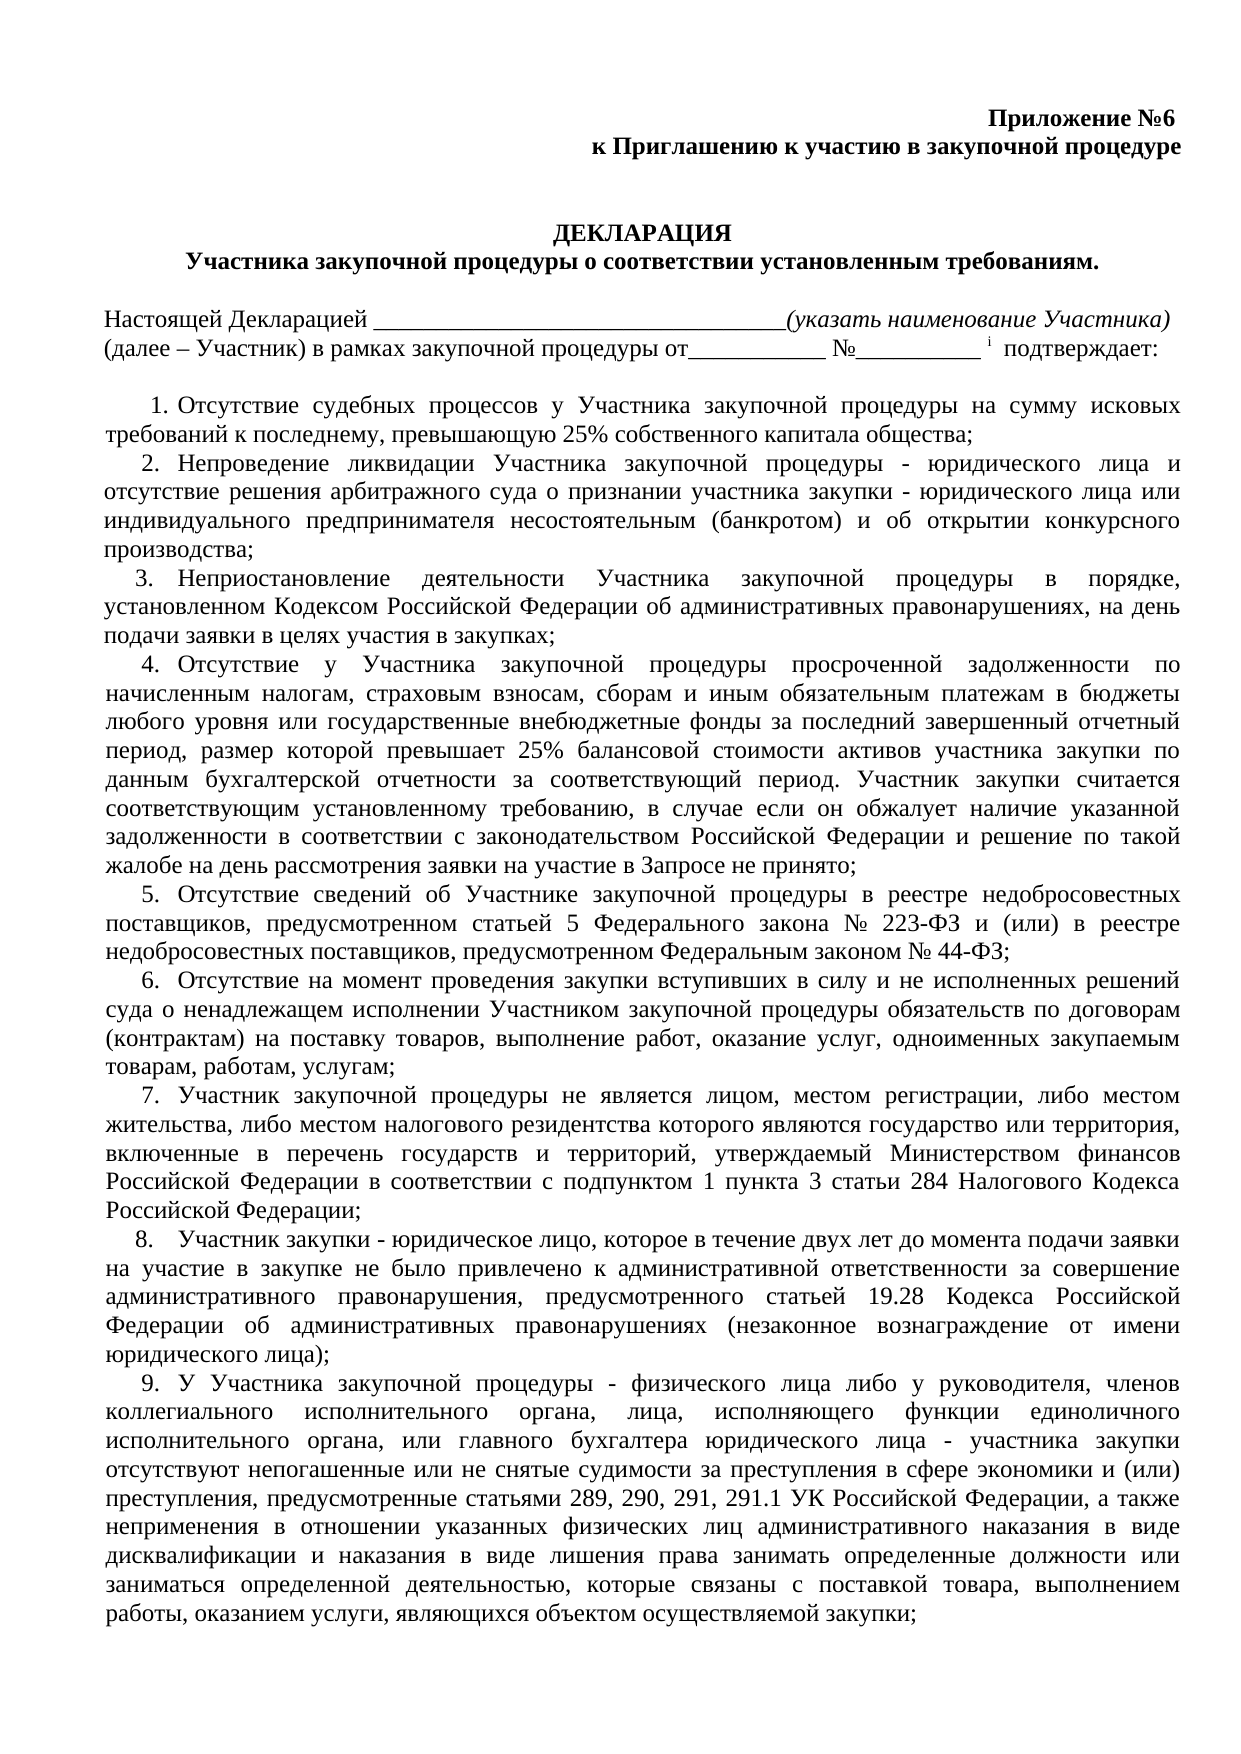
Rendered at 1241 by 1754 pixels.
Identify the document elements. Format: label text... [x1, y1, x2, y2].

list У Участника закупочной процедуры - физического лица либо у руководителя, членов коллегиального исполнительного органа, лица, исполняющего функции единоличного исполнительного органа, или главного бухгалтера юридического лица - участника закупки отсутствуют непогашенные или не снятые судимости за преступления в сфере экономики и (или) преступления, предусмотренные статьями 289, 290, 291, 291.1 УК Российской Федерации, а также неприменения в отношении указанных физических лиц административного наказания в виде дисквалификации и наказания в виде лишения права занимать определенные должности или заниматься определенной деятельностью, которые связаны с поставкой товара, выполнением работы, оказанием услуги, являющихся объектом осуществляемой закупки; [105, 1368, 1181, 1626]
text ДЕКЛАРАЦИЯ [103, 218, 1181, 246]
text Приложение №6 к Приглашению к участию в закупочной процедуре [103, 103, 1181, 160]
list Участник закупки - юридическое лицо, которое в течение двух лет до момента подачи заявки на участие в закупке не было привлечено к административной ответственности за совершение административного правонарушения, предусмотренного статьей 19.28 Кодекса Российской Федерации об административных правонарушениях (незаконное вознаграждение от имени юридического лица); [105, 1224, 1181, 1368]
list Отсутствие у Участника закупочной процедуры просроченной задолженности по начисленным налогам, страховым взносам, сборам и иным обязательным платежам в бюджеты любого уровня или государственные внебюджетные фонды за последний завершенный отчетный период, размер которой превышает 25% балансовой стоимости активов участника закупки по данным бухгалтерской отчетности за соответствующий период. Участник закупки считается соответствующим установленному требованию, в случае если он обжалует наличие указанной задолженности в соответствии с законодательством Российской Федерации и решение по такой жалобе на день рассмотрения заявки на участие в Запросе не принято; [105, 649, 1181, 879]
list Непроведение ликвидации Участника закупочной процедуры - юридического лица и отсутствие решения арбитражного суда о признании участника закупки - юридического лица или индивидуального предпринимателя несостоятельным (банкротом) и об открытии конкурсного производства; [103, 448, 1181, 563]
list Неприостановление деятельности Участника закупочной процедуры в порядке, установленном Кодексом Российской Федерации об административных правонарушениях, на день подачи заявки в целях участия в закупках; [103, 563, 1181, 649]
text Настоящей Декларацией _________________________________(указать наименование Участника) (далее – Участник) в рамках закупочной процедуры от___________ №__________ подтверждает: [103, 304, 1181, 361]
list Отсутствие на момент проведения закупки вступивших в силу и не исполненных решений суда о ненадлежащем исполнении Участником закупочной процедуры обязательств по договорам (контрактам) на поставку товаров, выполнение работ, оказание услуг, одноименных закупаемым товарам, работам, услугам; [105, 965, 1181, 1080]
text Участника закупочной процедуры о соответствии установленным требованиям. [103, 246, 1181, 275]
list Участник закупочной процедуры не является лицом, местом регистрации, либо местом жительства, либо местом налогового резидентства которого являются государство или территория, включенные в перечень государств и территорий, утверждаемый Министерством финансов Российской Федерации в соответствии с подпунктом 1 пункта 3 статьи 284 Налогового Кодекса Российской Федерации; [105, 1080, 1181, 1224]
list Отсутствие судебных процессов у Участника закупочной процедуры на сумму исковых требований к последнему, превышающую 25% собственного капитала общества; [105, 390, 1181, 448]
list Отсутствие сведений об Участнике закупочной процедуры в реестре недобросовестных поставщиков, предусмотренном статьей 5 Федерального закона № 223-ФЗ и (или) в реестре недобросовестных поставщиков, предусмотренном Федеральным законом № 44-ФЗ; [105, 879, 1181, 965]
